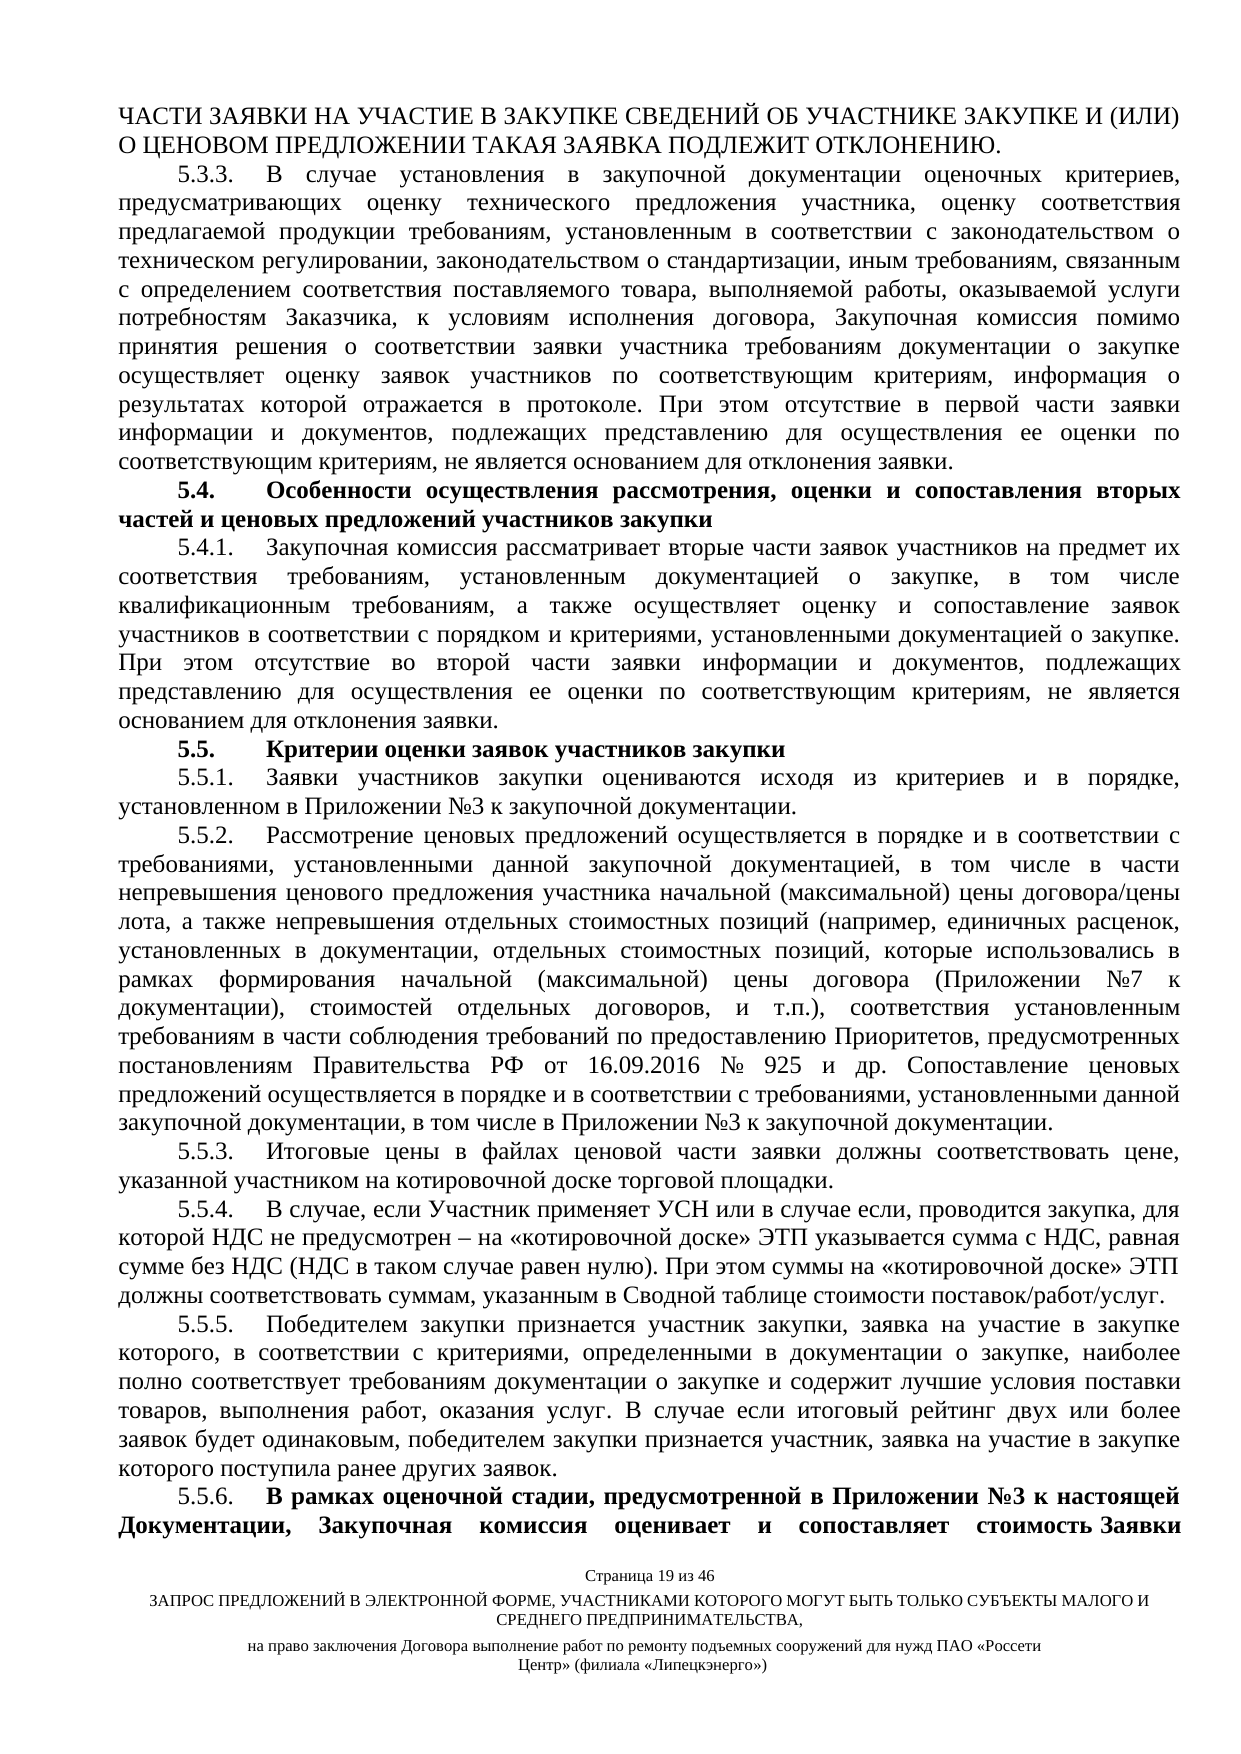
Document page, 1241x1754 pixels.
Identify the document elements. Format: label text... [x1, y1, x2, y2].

subtitle Итоговые цены в файлах ценовой части заявки должны соответствовать цене, указанной участником на котировочной доске торговой площадки. [118, 1136, 1181, 1194]
subtitle Особенности осуществления рассмотрения, оценки и сопоставления вторых частей и ценовых предложений участников закупки [118, 475, 1181, 532]
subtitle В случае установления в закупочной документации оценочных критериев, предусматривающих оценку технического предложения участника, оценку соответствия предлагаемой продукции требованиям, установленным в соответствии с законодательством о техническом регулировании, законодательством о стандартизации, иным требованиям, связанным с определением соответствия поставляемого товара, выполняемой работы, оказываемой услуги потребностям Заказчика, к условиям исполнения договора, Закупочная комиссия помимо принятия решения о соответствии заявки участника требованиям документации о закупке осуществляет оценку заявок участников по соответствующим критериям, информация о результатах которой отражается в протоколе. При этом отсутствие в первой части заявки информации и документов, подлежащих представлению для осуществления ее оценки по соответствующим критериям, не является основанием для отклонения заявки. [118, 159, 1181, 475]
subtitle Критерии оценки заявок участников закупки [118, 734, 1181, 762]
subtitle Рассмотрение ценовых предложений осуществляется в порядке и в соответствии с требованиями, установленными данной закупочной документацией, в том числе в части непревышения ценового предложения участника начальной (максимальной) цены договора/цены лота, а также непревышения отдельных стоимостных позиций (например, единичных расценок, установленных в документации, отдельных стоимостных позиций, которые использовались в рамках формирования начальной (максимальной) цены договора (Приложении №7 к документации), стоимостей отдельных договоров, и т.п.), соответствия установленным требованиям в части соблюдения требований по предоставлению Приоритетов, предусмотренных постановлениям Правительства РФ от 16.09.2016 № 925 и др. Сопоставление ценовых предложений осуществляется в порядке и в соответствии с требованиями, установленными данной закупочной документации, в том числе в Приложении №3 к закупочной документации. [118, 820, 1181, 1136]
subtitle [118, 1481, 1181, 1539]
subtitle Победителем закупки признается участник закупки, заявка на участие в закупке которого, в соответствии с критериями, определенными в документации о закупке, наиболее полно соответствует требованиям документации о закупке и содержит лучшие условия поставки товаров, выполнения работ, оказания услуг. В случае если итоговый рейтинг двух или более заявок будет одинаковым, победителем закупки признается участник, заявка на участие в закупке которого поступила ранее других заявок. [118, 1309, 1181, 1481]
subtitle Заявки участников закупки оцениваются исходя из критериев и в порядке, установленном в Приложении №3 к закупочной документации. [118, 762, 1181, 820]
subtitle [118, 101, 1181, 159]
subtitle В случае, если Участник применяет УСН или в случае если, проводится закупка, для которой НДС не предусмотрен – на «котировочной доске» ЭТП указывается сумма с НДС, равная сумме без НДС (НДС в таком случае равен нулю). При этом суммы на «котировочной доске» ЭТП должны соответствовать суммам, указанным в Сводной таблице стоимости поставок/работ/услуг. [118, 1194, 1181, 1309]
subtitle Закупочная комиссия рассматривает вторые части заявок участников на предмет их соответствия требованиям, установленным документацией о закупке, в том числе квалификационным требованиям, а также осуществляет оценку и сопоставление заявок участников в соответствии с порядком и критериями, установленными документацией о закупке. При этом отсутствие во второй части заявки информации и документов, подлежащих представлению для осуществления ее оценки по соответствующим критериям, не является основанием для отклонения заявки. [118, 532, 1181, 734]
